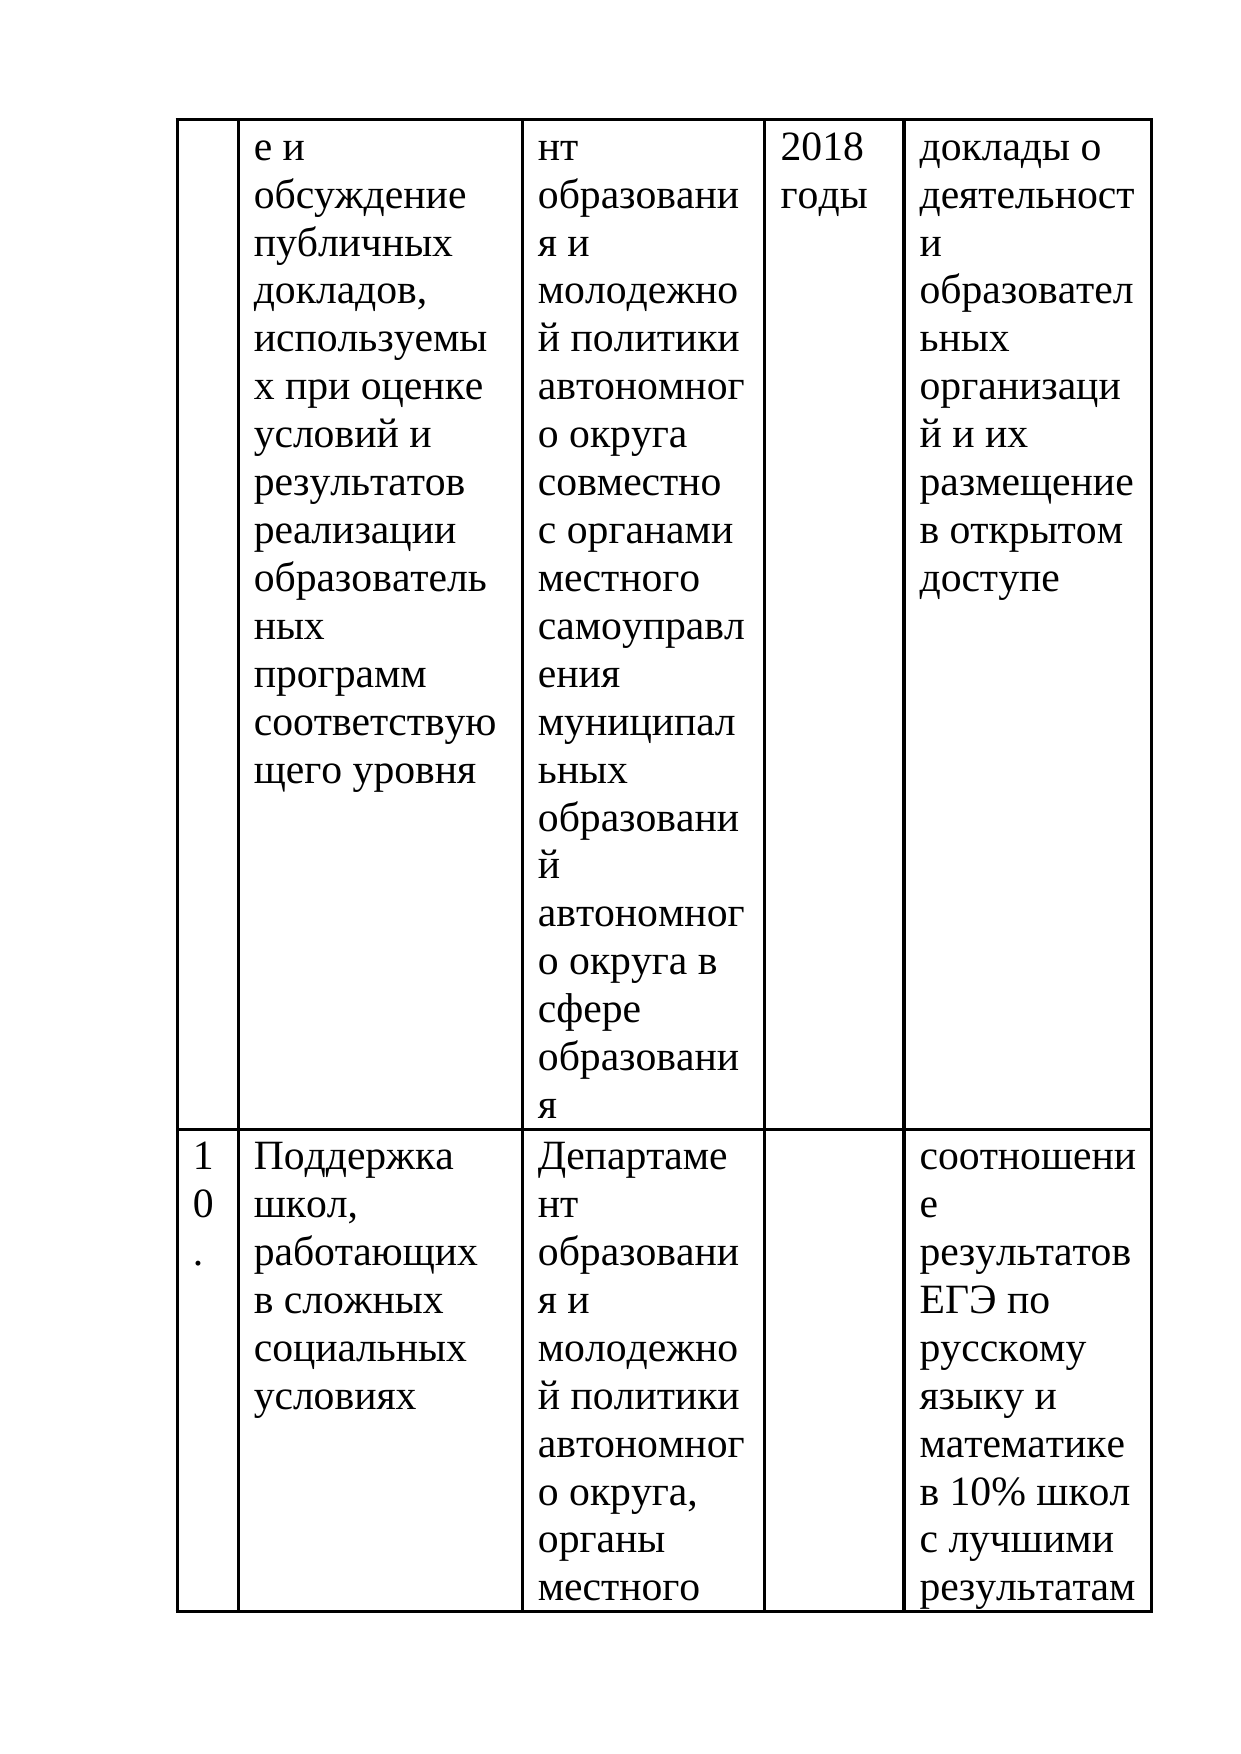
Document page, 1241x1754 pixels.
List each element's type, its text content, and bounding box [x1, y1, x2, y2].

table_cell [524, 1131, 763, 1610]
table_cell 10. [179, 1131, 237, 1610]
table_cell 2014 - 2018 годы [766, 121, 902, 1127]
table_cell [240, 1131, 521, 1610]
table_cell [906, 1131, 1150, 1610]
table_cell [766, 1131, 902, 1610]
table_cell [524, 121, 763, 1127]
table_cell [240, 121, 521, 1127]
table_cell [179, 121, 237, 1127]
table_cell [906, 121, 1150, 1127]
